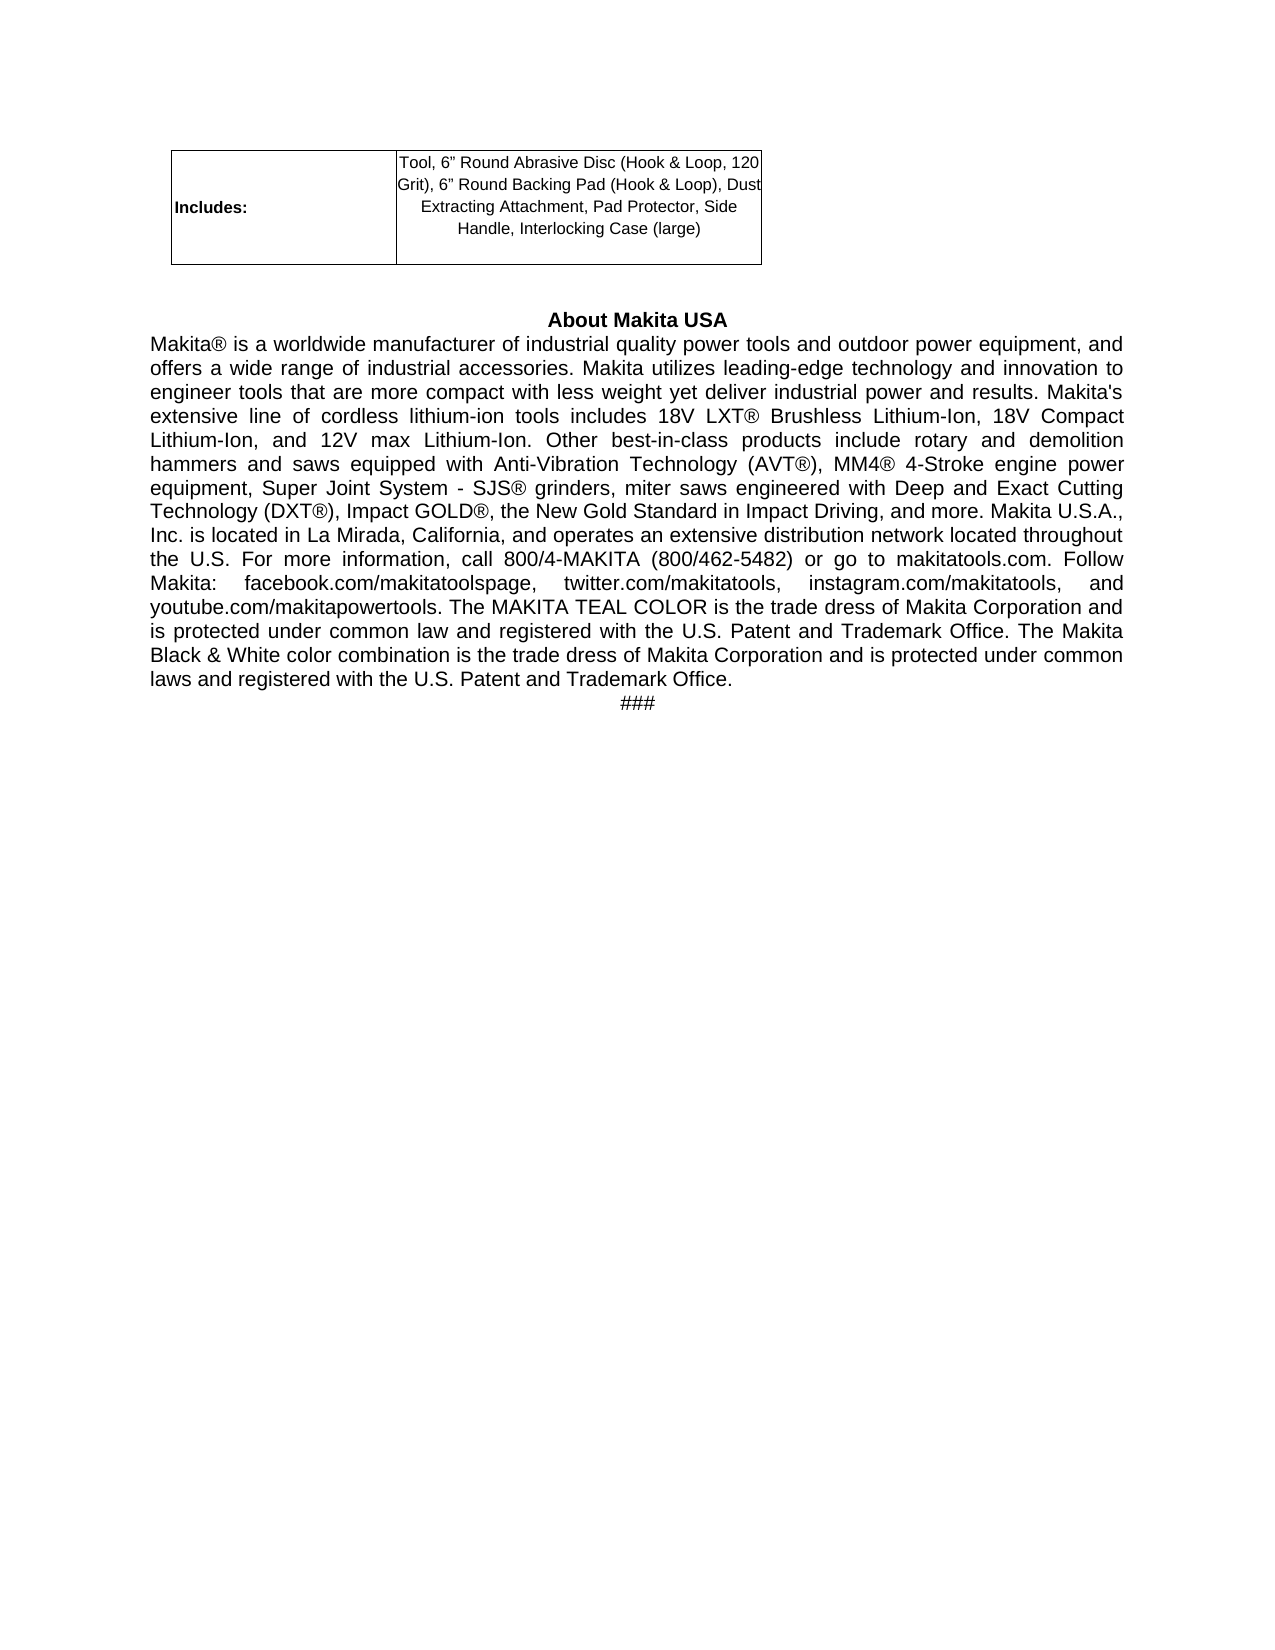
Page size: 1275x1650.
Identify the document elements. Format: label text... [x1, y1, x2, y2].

table_cell Includes: [172, 151, 396, 264]
table_cell Tool, 6” Round Abrasive Disc (Hook & Loop, 120 Grit), 6” Round Backing Pad (Hook & Loop), Dust Extracting Attachment, Pad Protector, Side Handle, Interlocking Case (large) [397, 151, 761, 264]
text ###​ [150, 691, 1125, 715]
text Makita® is a worldwide manufacturer of industrial quality power tools and outdoor power equipment, and offers a wide range of industrial accessories. Makita utilizes leading-edge technology and innovation to engineer tools that are more compact with less weight yet deliver industrial power and results. Makita's extensive line of cordless lithium-ion tools includes 18V LXT® Brushless Lithium-Ion, 18V Compact Lithium-Ion, and 12V max Lithium-Ion. Other best-in-class products include rotary and demolition hammers and saws equipped with Anti-Vibration Technology (AVT®), MM4® 4-Stroke engine power equipment, Super Joint System - SJS® grinders, miter saws engineered with Deep and Exact Cutting Technology (DXT®), Impact GOLD®, the New Gold Standard in Impact Driving, and more. Makita U.S.A., Inc. is located in La Mirada, California, and operates an extensive distribution network located throughout the U.S. For more information, call 800/4-MAKITA (800/462-5482) or go to makitatools.com. Follow Makita: facebook.com/makitatoolspage, twitter.com/makitatools, instagram.com/makitatools, and youtube.com/makitapowertools. The MAKITA TEAL COLOR is the trade dress of Makita Corporation and is protected under common law and registered with the U.S. Patent and Trademark Office. The Makita Black & White color combination is the trade dress of Makita Corporation and is protected under common laws and registered with the U.S. Patent and Trademark Office. [150, 332, 1125, 691]
text About Makita USA [150, 308, 1125, 332]
